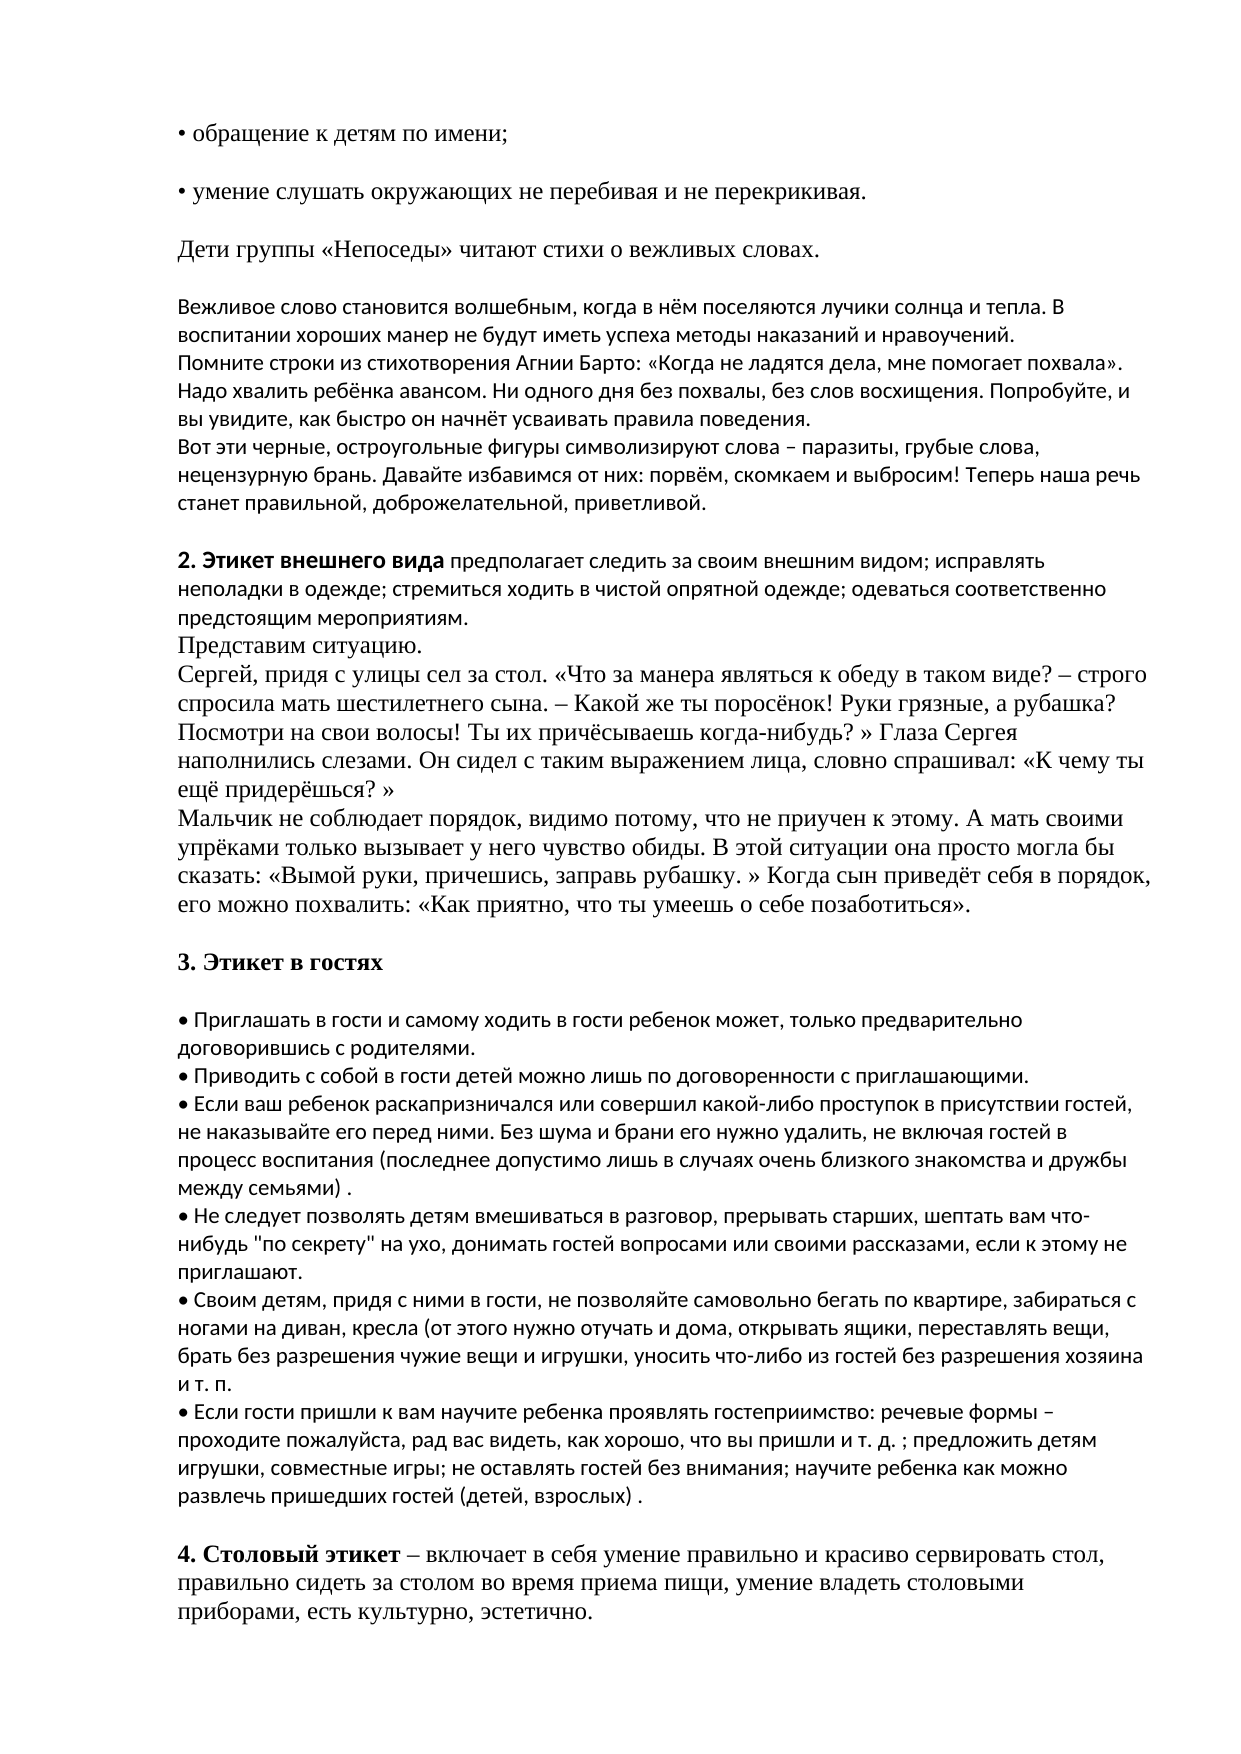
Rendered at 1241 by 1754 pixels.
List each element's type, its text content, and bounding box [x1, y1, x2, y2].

text Мальчик не соблюдает порядок, видимо потому, что не приучен к этому. А мать своими упрёками только вызывает у него чувство обиды. В этой ситуации она просто могла бы сказать: «Вымой руки, причешись, заправь рубашку. » Когда сын приведёт себя в порядок, его можно похвалить: «Как приятно, что ты умеешь о себе позаботиться». [177, 803, 1152, 918]
text 2. Этикет внешнего вида предполагает следить за своим внешним видом; исправлять неполадки в одежде; стремиться ходить в чистой опрятной одежде; одеваться соответственно предстоящим мероприятиям. [177, 544, 1152, 631]
text 3. Этикет в гостях [177, 947, 1152, 976]
text Сергей, придя с улицы сел за стол. «Что за манера являться к обеду в таком виде? – строго спросила мать шестилетнего сына. – Какой же ты поросёнок! Руки грязные, а рубашка? Посмотри на свои волосы! Ты их причёсываешь когда-нибудь? » Глаза Сергея наполнились слезами. Он сидел с таким выражением лица, словно спрашивал: «К чему ты ещё придерёшься? » [177, 659, 1152, 803]
text • Если гости пришли к вам научите ребенка проявлять гостеприимство: речевые формы – проходите пожалуйста, рад вас видеть, как хорошо, что вы пришли и т. д. ; предложить детям игрушки, совместные игры; не оставлять гостей без внимания; научите ребенка как можно развлечь пришедших гостей (детей, взрослых) . [177, 1397, 1152, 1509]
text Вежливое слово становится волшебным, когда в нём поселяются лучики солнца и тепла. В воспитании хороших манер не будут иметь успеха методы наказаний и нравоучений. [177, 292, 1152, 348]
text • Своим детям, придя с ними в гости, не позволяйте самовольно бегать по квартире, забираться с ногами на диван, кресла (от этого нужно отучать и дома, открывать ящики, переставлять вещи, брать без разрешения чужие вещи и игрушки, уносить что-либо из гостей без разрешения хозяина и т. п. [177, 1285, 1152, 1397]
text Дети группы «Непоседы» читают стихи о вежливых словах. [177, 234, 1152, 263]
text Представим ситуацию. [177, 631, 1152, 659]
text • обращение к детям по имени; [177, 118, 1152, 147]
text • Не следует позволять детям вмешиваться в разговор, прерывать старших, шептать вам что-нибудь "по секрету" на ухо, донимать гостей вопросами или своими рассказами, если к этому не приглашают. [177, 1201, 1152, 1285]
text • Приглашать в гости и самому ходить в гости ребенок может, только предварительно договорившись с родителями. [177, 1005, 1152, 1061]
text Вот эти черные, остроугольные фигуры символизируют слова – паразиты, грубые слова, нецензурную брань. Давайте избавимся от них: порвём, скомкаем и выбросим! Теперь наша речь станет правильной, доброжелательной, приветливой. [177, 432, 1152, 516]
text 4. Столовый этикет – включает в себя умение правильно и красиво сервировать стол, правильно сидеть за столом во время приема пищи, умение владеть столовыми приборами, есть культурно, эстетично. [177, 1539, 1152, 1625]
text • Приводить с собой в гости детей можно лишь по договоренности с приглашающими. [177, 1061, 1152, 1089]
text • умение слушать окружающих не перебивая и не перекрикивая. [177, 176, 1152, 205]
text Помните строки из стихотворения Агнии Барто: «Когда не ладятся дела, мне помогает похвала». Надо хвалить ребёнка авансом. Ни одного дня без похвалы, без слов восхищения. Попробуйте, и вы увидите, как быстро он начнёт усваивать правила поведения. [177, 348, 1152, 432]
text • Если ваш ребенок раскапризничался или совершил какой-либо проступок в присутствии гостей, не наказывайте его перед ними. Без шума и брани его нужно удалить, не включая гостей в процесс воспитания (последнее допустимо лишь в случаях очень близкого знакомства и дружбы между семьями) . [177, 1089, 1152, 1201]
